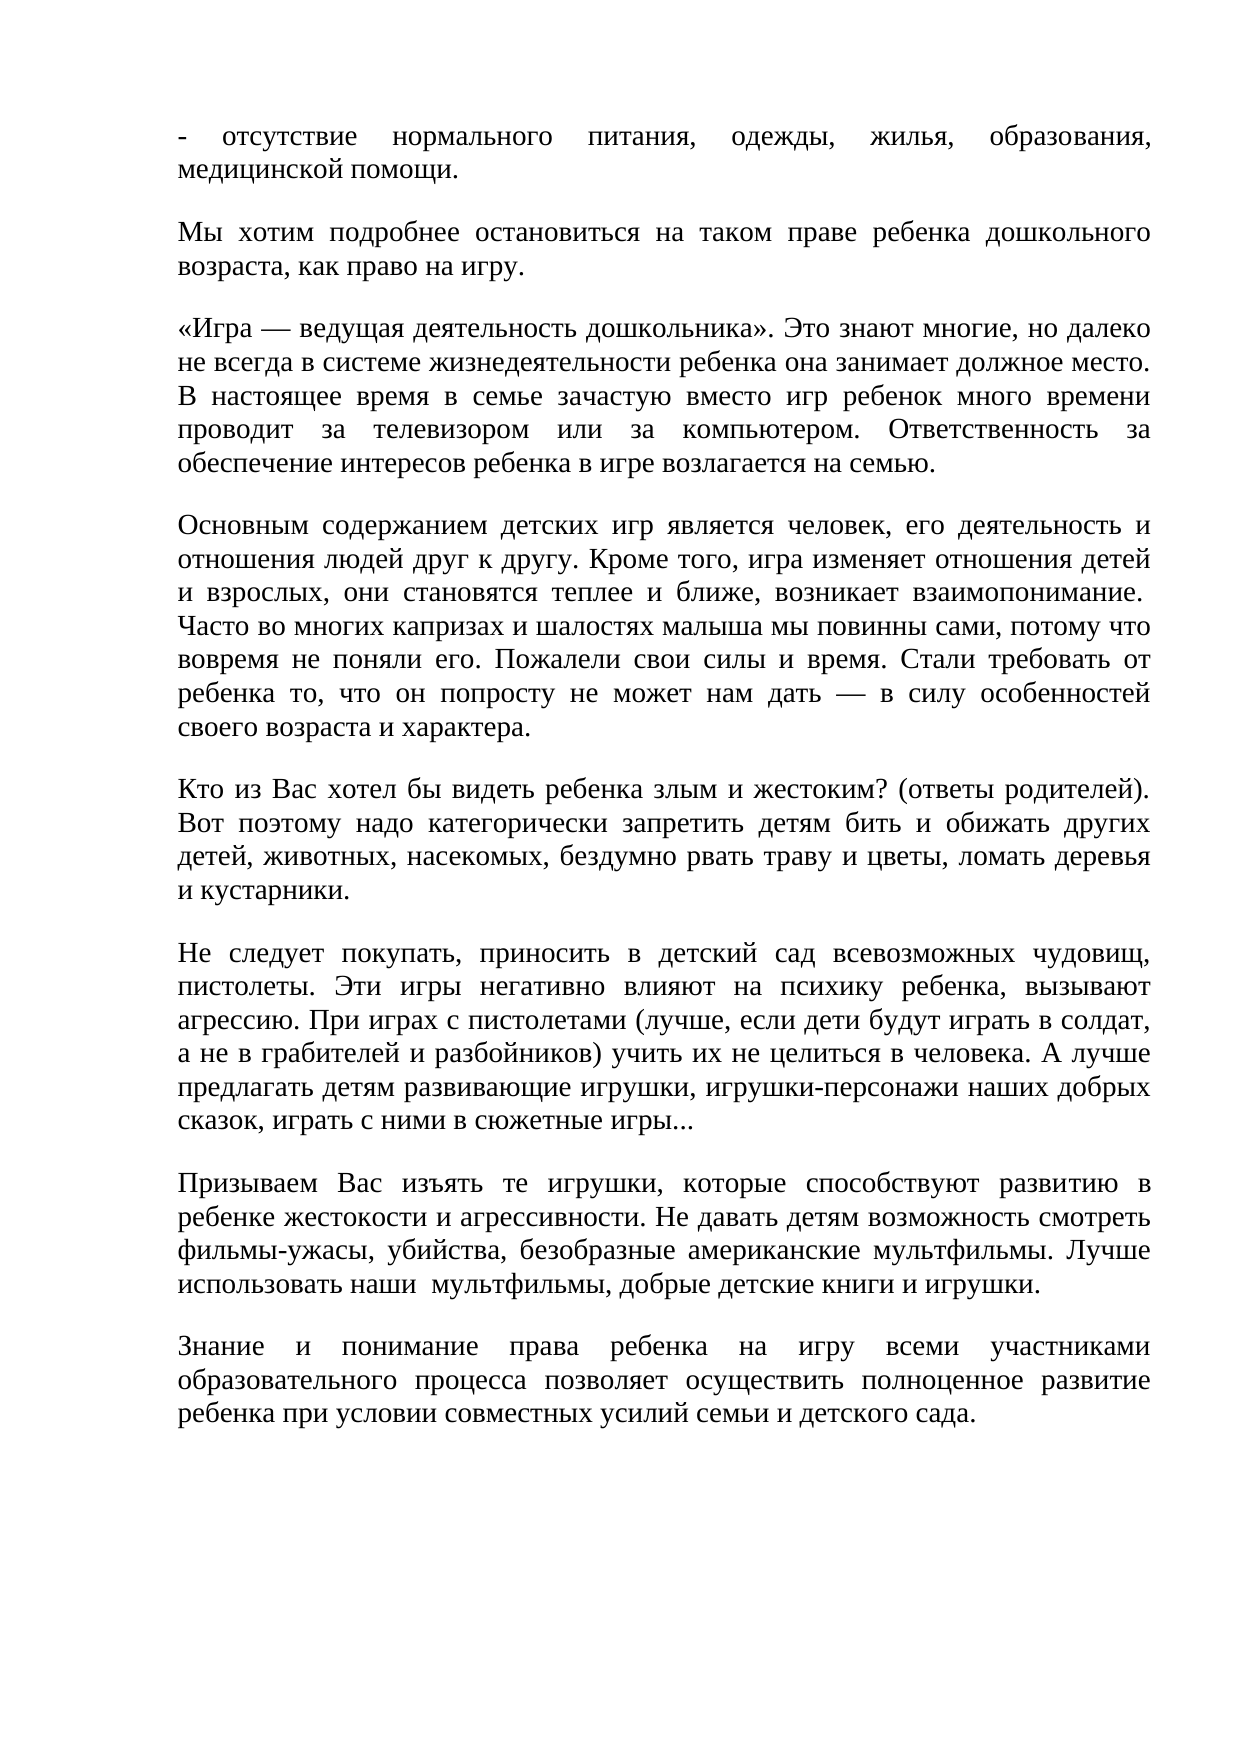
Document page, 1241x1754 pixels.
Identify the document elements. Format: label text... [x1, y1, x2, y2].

text «Игра — ведущая деятельность дошкольника». Это знают многие, но далеко не всегда в системе жизнедеятельности ребенка она занимает должное место. В настоящее время в семье зачастую вместо игр ребенок много времени проводит за телевизором или за компьютером. Ответственность за обеспечение интересов ребенка в игре возлагается на семью. [177, 311, 1152, 478]
text Мы хотим подробнее остановиться на таком праве ребенка дошкольного возраста, как право на игру. [177, 214, 1152, 281]
text Кто из Вас хотел бы видеть ребенка злым и жестоким? (ответы родителей). Вот поэтому надо категорически запретить детям бить и обижать других детей, животных, насекомых, бездумно рвать траву и цветы, ломать деревья и кустарники. [177, 771, 1152, 906]
text Не следует покупать, приносить в детский сад всевозможных чудовищ, пистолеты. Эти игры негативно влияют на психику ребенка, вызывают агрессию. При играх с пистолетами (лучше, если дети будут играть в солдат, а не в грабителей и разбойников) учить их не целиться в человека. А лучше предлагать детям развивающие игрушки, игрушки-персонажи наших добрых сказок, играть с ними в сюжетные игры... [177, 935, 1152, 1136]
text Знание и понимание права ребенка на игру всеми участниками образовательного процесса позволяет осуществить полноценное развитие ребенка при условии совместных усилий семьи и детского сада. [177, 1328, 1152, 1429]
text Призываем Вас изъять те игрушки, которые способствуют развитию в ребенке жестокости и агрессивности. Не давать детям возможность смотреть фильмы-ужасы, убийства, безобразные американские мультфильмы. Лучше использовать наши мультфильмы, добрые детские книги и игрушки. [177, 1165, 1152, 1299]
text Основным содержанием детских игр является человек, его деятельность и отношения людей друг к другу. Кроме того, игра изменяет отношения детей и взрослых, они становятся теплее и ближе, возникает взаимопонимание. Часто во многих капризах и шалостях малыша мы повинны сами, потому что вовремя не поняли его. Пожалели свои силы и время. Стали требовать от ребенка то, что он попросту не может нам дать — в силу особенностей своего возраста и характера. [177, 507, 1152, 742]
text - отсутствие нормального питания, одежды, жилья, образования, медицинской помощи. [177, 118, 1152, 185]
